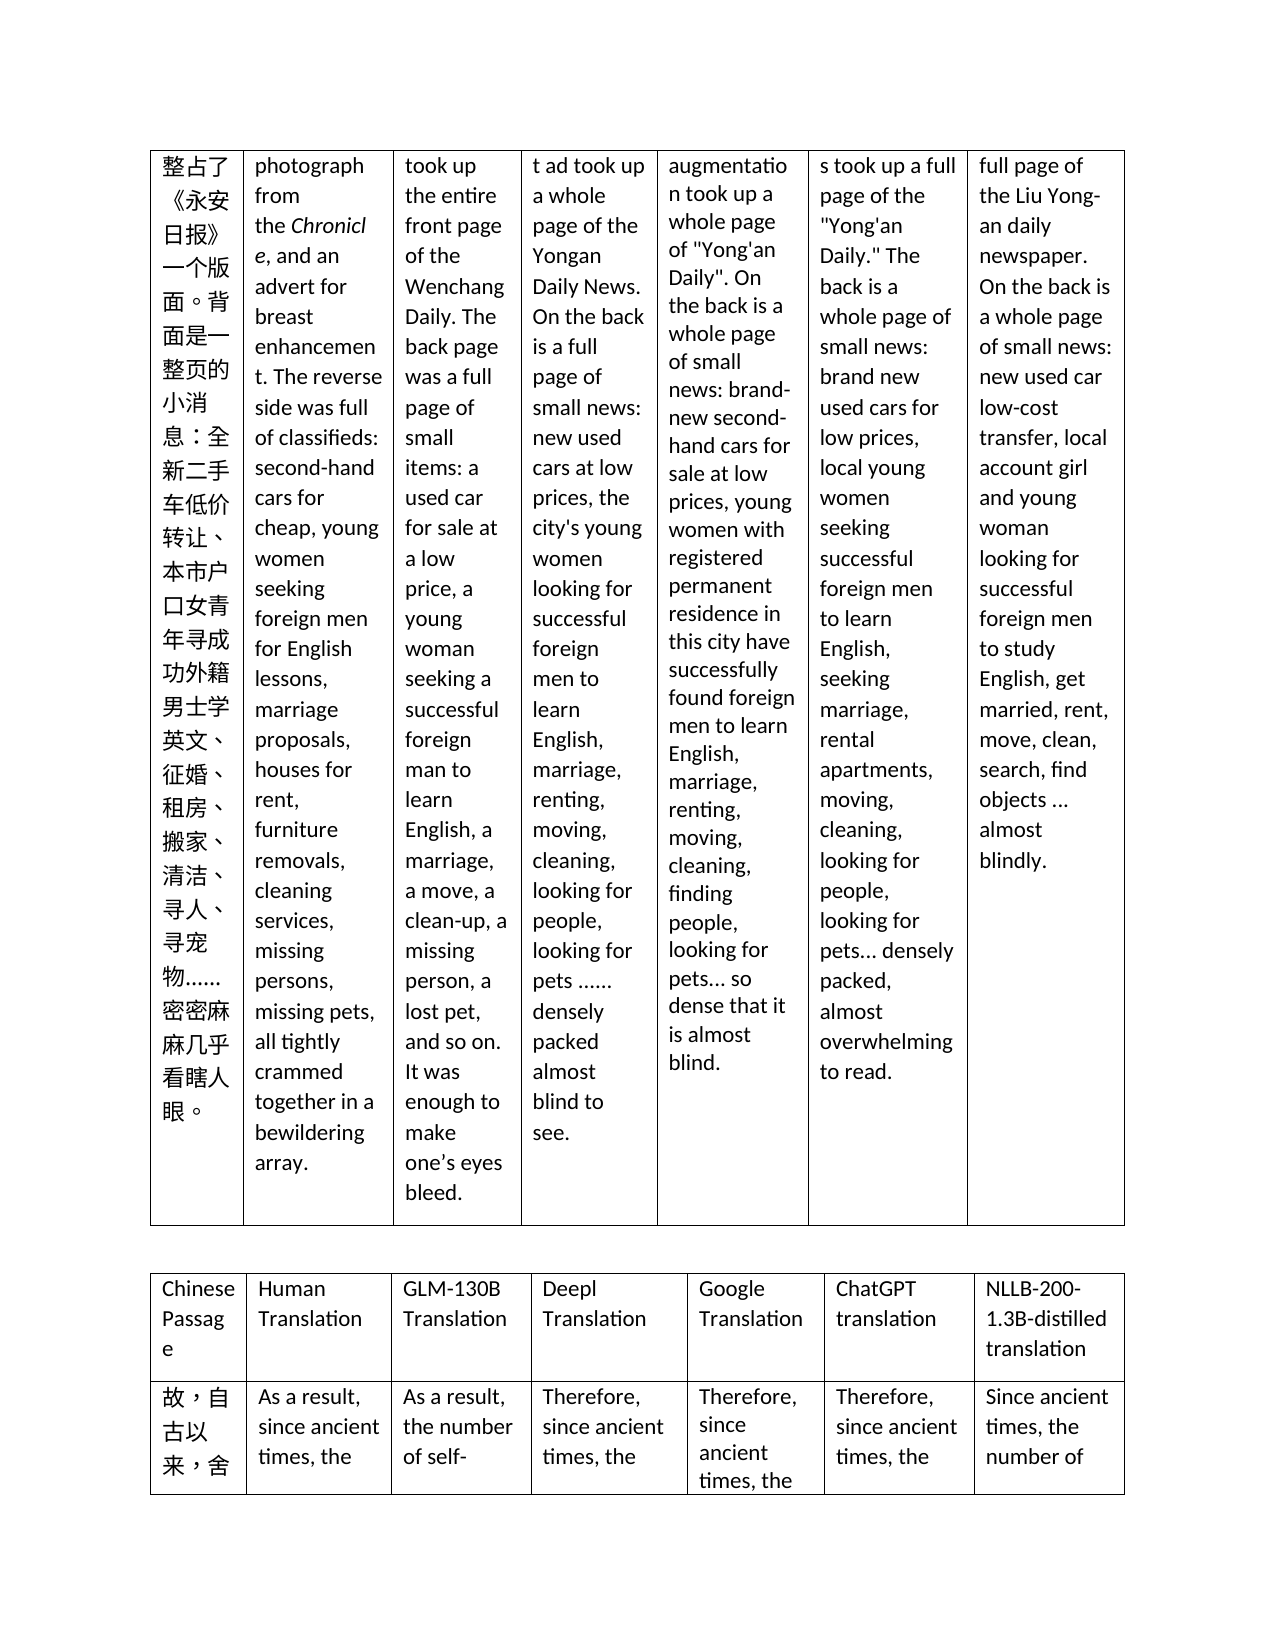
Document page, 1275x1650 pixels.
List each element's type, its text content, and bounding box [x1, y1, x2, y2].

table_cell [975, 1382, 1124, 1494]
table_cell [688, 1382, 824, 1494]
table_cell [532, 1382, 687, 1494]
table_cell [244, 151, 393, 1225]
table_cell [658, 151, 808, 1225]
table_header Deepl Translation [532, 1274, 687, 1381]
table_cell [247, 1382, 391, 1494]
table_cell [392, 1382, 531, 1494]
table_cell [394, 151, 521, 1225]
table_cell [151, 1382, 246, 1494]
table_header Google Translation [688, 1274, 824, 1381]
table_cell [968, 151, 1124, 1225]
table_header Chinese Passage [151, 1274, 246, 1381]
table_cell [825, 1382, 974, 1494]
table_header ChatGPT translation [825, 1274, 974, 1381]
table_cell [522, 151, 657, 1225]
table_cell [809, 151, 967, 1225]
table_header GLM-130B Translation [392, 1274, 531, 1381]
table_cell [151, 151, 243, 1225]
table_header Human Translation [247, 1274, 391, 1381]
table_header NLLB-200-1.3B-distilled translation [975, 1274, 1124, 1381]
